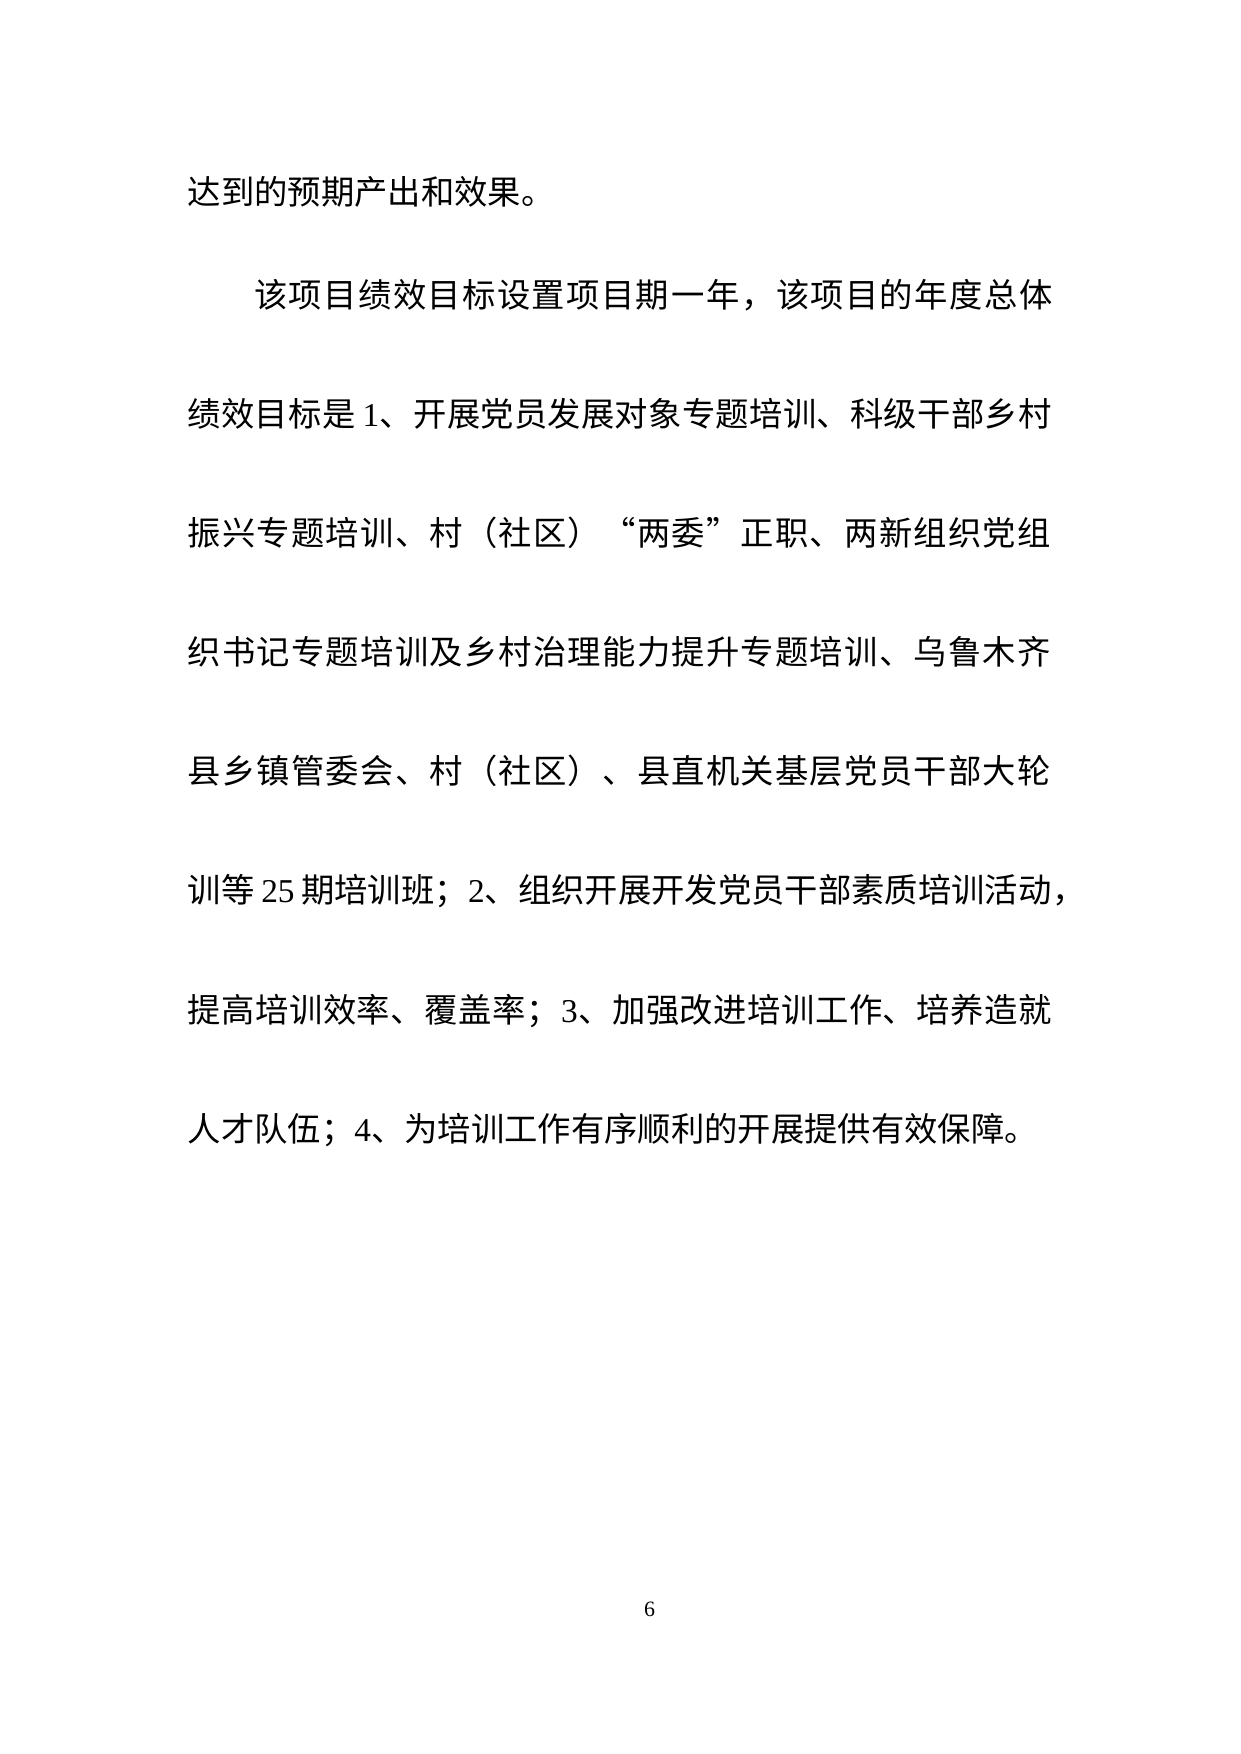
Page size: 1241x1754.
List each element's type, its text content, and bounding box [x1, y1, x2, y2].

text 该项目绩效目标设置项目期一年，该项目的年度总体绩效目标是1、开展党员发展对象专题培训、科级干部乡村振兴专题培训、村（社区）“两委”正职、两新组织党组织书记专题培训及乡村治理能力提升专题培训、乌鲁木齐县乡镇管委会、村（社区）、县直机关基层党员干部大轮训等25期培训班；2、组织开展开发党员干部素质培训活动，提高培训效率、覆盖率；3、加强改进培训工作、培养造就人才队伍；4、为培训工作有序顺利的开展提供有效保障。 [187, 253, 1053, 1166]
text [187, 150, 1053, 229]
